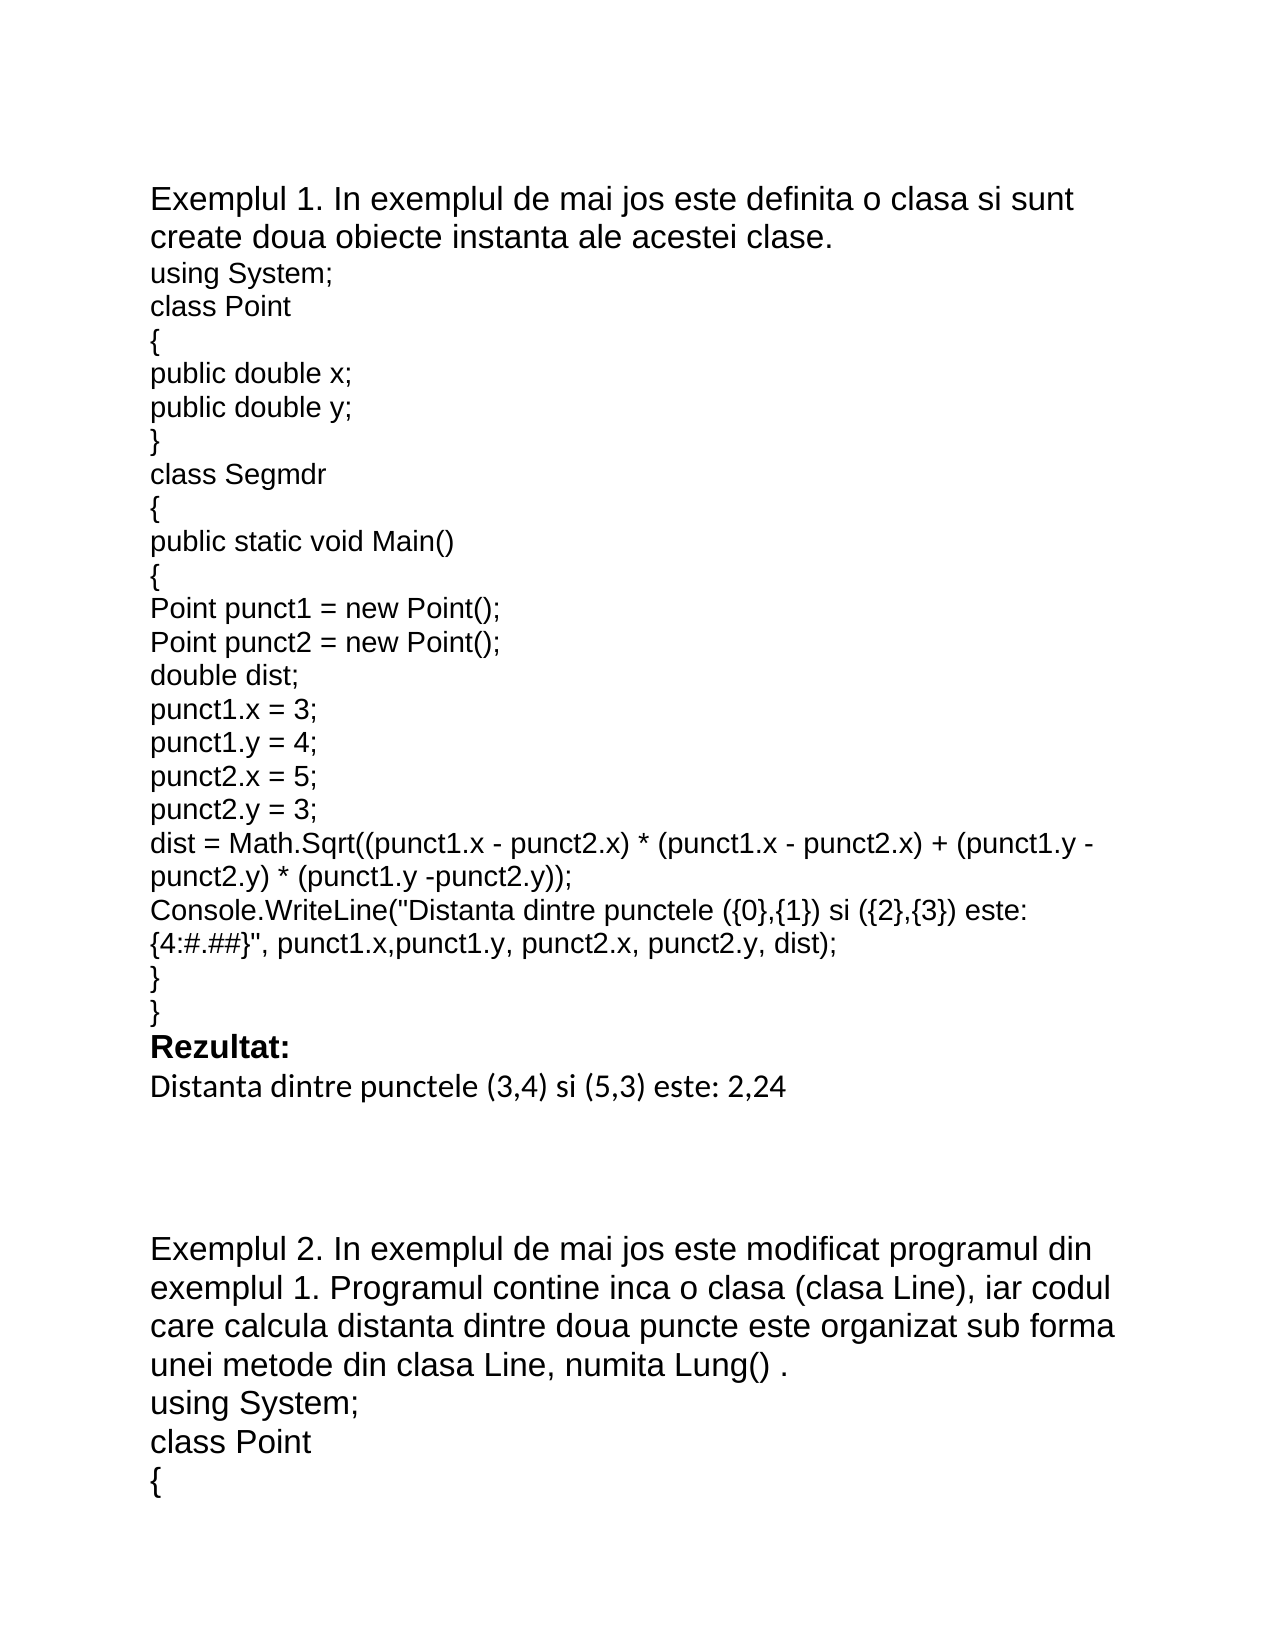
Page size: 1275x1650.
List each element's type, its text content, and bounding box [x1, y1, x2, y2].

text Rezultat: [150, 1027, 1125, 1066]
text { [150, 323, 1125, 356]
text Distanta dintre punctele (3,4) si (5,3) este: 2,24 [150, 1066, 1125, 1106]
text public static void Main() [150, 524, 1125, 557]
text double dist; [150, 658, 1125, 692]
text using System; [150, 256, 1125, 289]
text Point punct2 = new Point(); [150, 624, 1125, 658]
text punct2.y = 3; [150, 792, 1125, 826]
text } [150, 993, 1125, 1027]
text punct1.x = 3; [150, 692, 1125, 725]
text Point punct1 = new Point(); [150, 591, 1125, 624]
text class Segmdr [150, 457, 1125, 490]
text Exemplul 1. In exemplul de mai jos este definita o clasa si sunt create doua obiecte instanta ale acestei clase. [150, 179, 1125, 256]
text dist = Math.Sqrt((punct1.x - punct2.x) * (punct1.x - punct2.x) + (punct1.y - punct2.y) * (punct1.y -punct2.y)); [150, 826, 1125, 893]
text Console.WriteLine("Distanta dintre punctele ({0},{1}) si ({2},{3}) este: {4:#.##}", punct1.x,punct1.y, punct2.x, punct2.y, dist); [150, 893, 1125, 960]
text { [150, 1460, 1125, 1498]
text punct1.y = 4; [150, 725, 1125, 759]
text punct2.x = 5; [150, 759, 1125, 792]
text Exemplul 2. In exemplul de mai jos este modificat programul din exemplul 1. Programul contine inca o clasa (clasa Line), iar codul care calcula distanta dintre doua puncte este organizat sub forma unei metode din clasa Line, numita Lung() . [150, 1229, 1125, 1383]
text } [150, 423, 1125, 457]
text class Point [150, 289, 1125, 323]
text class Point [150, 1422, 1125, 1460]
text public double y; [150, 390, 1125, 423]
text { [150, 490, 1125, 524]
text public double x; [150, 356, 1125, 390]
text using System; [150, 1383, 1125, 1422]
text } [150, 960, 1125, 993]
text { [150, 557, 1125, 591]
